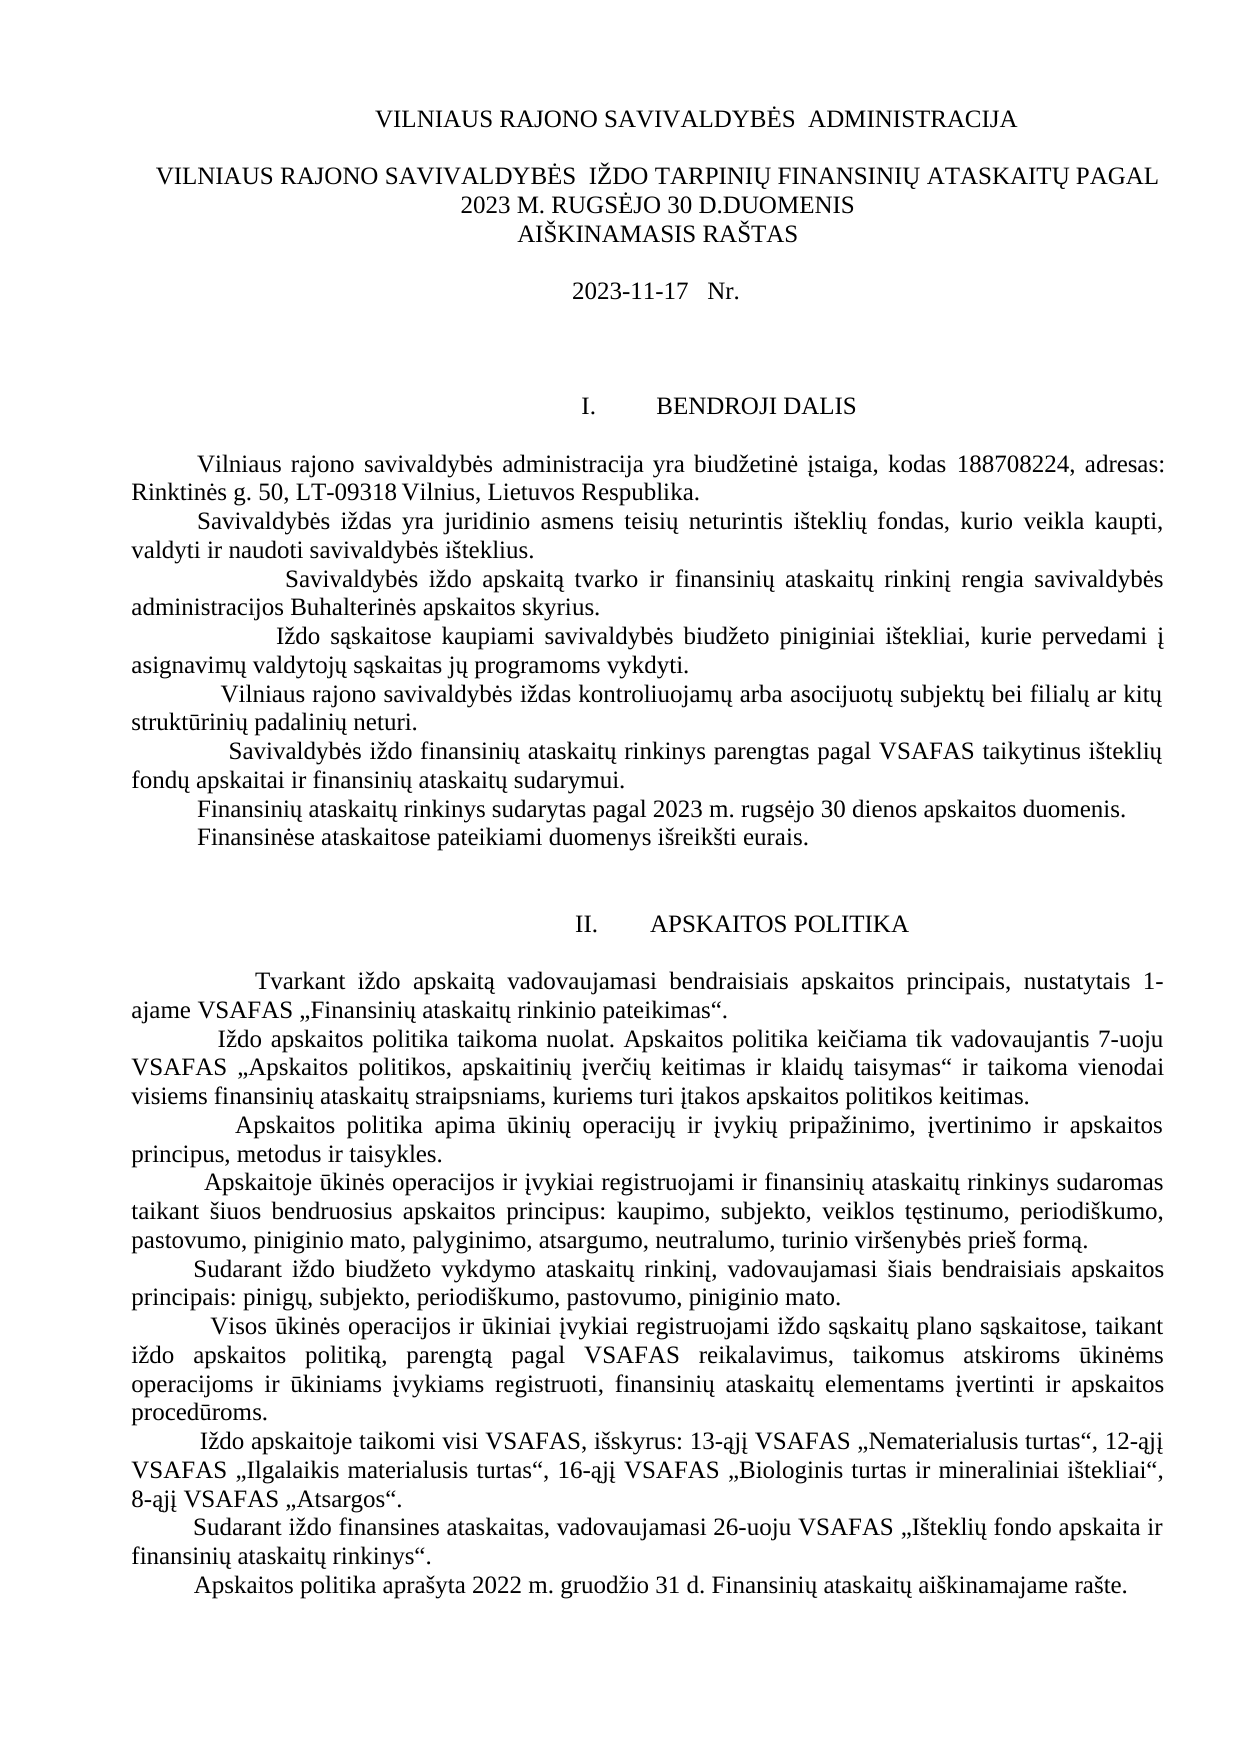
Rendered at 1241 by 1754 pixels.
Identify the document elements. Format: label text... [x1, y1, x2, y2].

text Iždo apskaitos politika taikoma nuolat. Apskaitos politika keičiama tik vadovaujantis 7-uoju VSAFAS „Apskaitos politikos, apskaitinių įverčių keitimas ir klaidų taisymas“ ir taikoma vienodai visiems finansinių ataskaitų straipsniams, kuriems turi įtakos apskaitos politikos keitimas. [131, 1024, 1165, 1110]
text Sudarant iždo biudžeto vykdymo ataskaitų rinkinį, vadovaujamasi šiais bendraisiais apskaitos principais: pinigų, subjekto, periodiškumo, pastovumo, piniginio mato. [131, 1254, 1165, 1311]
text Apskaitos politika aprašyta 2022 m. gruodžio 31 d. Finansinių ataskaitų aiškinamajame rašte. [131, 1570, 1165, 1599]
list BENDROJI DALIS [581, 391, 1165, 420]
text Iždo apskaitoje taikomi visi VSAFAS, išskyrus: 13-ąjį VSAFAS „Nematerialusis turtas“, 12-ąjį VSAFAS „Ilgalaikis materialusis turtas“, 16-ąjį VSAFAS „Biologinis turtas ir mineraliniai ištekliai“, 8-ąjį VSAFAS „Atsargos“. [131, 1426, 1165, 1512]
list APSKAITOS POLITIKA [575, 909, 1165, 937]
text AIŠKINAMASIS RAŠTAS [150, 219, 1165, 247]
text Savivaldybės iždo finansinių ataskaitų rinkinys parengtas pagal VSAFAS taikytinus išteklių fondų apskaitai ir finansinių ataskaitų sudarymui. [75, 736, 1165, 794]
text Visos ūkinės operacijos ir ūkiniai įvykiai registruojami iždo sąskaitų plano sąskaitose, taikant iždo apskaitos politiką, parengtą pagal VSAFAS reikalavimus, taikomus atskiroms ūkinėms operacijoms ir ūkiniams įvykiams registruoti, finansinių ataskaitų elementams įvertinti ir apskaitos procedūroms. [131, 1311, 1165, 1426]
text Sudarant iždo finansines ataskaitas, vadovaujamasi 26-uoju VSAFAS „Išteklių fondo apskaita ir finansinių ataskaitų rinkinys“. [131, 1512, 1165, 1570]
text 2023-11-17 Nr. [572, 276, 1165, 305]
text Apskaitos politika apima ūkinių operacijų ir įvykių pripažinimo, įvertinimo ir apskaitos principus, metodus ir taisykles. [131, 1110, 1165, 1167]
text VILNIAUS RAJONO SAVIVALDYBĖS IŽDO TARPINIŲ FINANSINIŲ ATASKAITŲ PAGAL 2023 M. RUGSĖJO 30 D.DUOMENIS [150, 161, 1165, 219]
text Savivaldybės iždo apskaitą tvarko ir finansinių ataskaitų rinkinį rengia savivaldybės administracijos Buhalterinės apskaitos skyrius. [75, 564, 1165, 621]
text Vilniaus rajono savivaldybės administracija yra biudžetinė įstaiga, kodas 188708224, adresas: Rinktinės g. 50, LT-09318 Vilnius, Lietuvos Respublika. [131, 449, 1165, 506]
text Iždo sąskaitose kaupiami savivaldybės biudžeto piniginiai ištekliai, kurie pervedami į asignavimų valdytojų sąskaitas jų programoms vykdyti. [75, 621, 1165, 679]
text Tvarkant iždo apskaitą vadovaujamasi bendraisiais apskaitos principais, nustatytais 1-ajame VSAFAS „Finansinių ataskaitų rinkinio pateikimas“. [131, 966, 1165, 1024]
text Apskaitoje ūkinės operacijos ir įvykiai registruojami ir finansinių ataskaitų rinkinys sudaromas taikant šiuos bendruosius apskaitos principus: kaupimo, subjekto, veiklos tęstinumo, periodiškumo, pastovumo, piniginio mato, palyginimo, atsargumo, neutralumo, turinio viršenybės prieš formą. [131, 1167, 1165, 1254]
text Vilniaus rajono savivaldybės iždas kontroliuojamų arba asocijuotų subjektų bei filialų ar kitų struktūrinių padalinių neturi. [75, 679, 1165, 736]
text Savivaldybės iždas yra juridinio asmens teisių neturintis išteklių fondas, kurio veikla kaupti, valdyti ir naudoti savivaldybės išteklius. [131, 506, 1165, 564]
text Finansinėse ataskaitose pateikiami duomenys išreikšti eurais. [131, 822, 1165, 851]
text VILNIAUS RAJONO SAVIVALDYBĖS ADMINISTRACIJA [150, 104, 1165, 132]
text Finansinių ataskaitų rinkinys sudarytas pagal 2023 m. rugsėjo 30 dienos apskaitos duomenis. [131, 794, 1165, 822]
